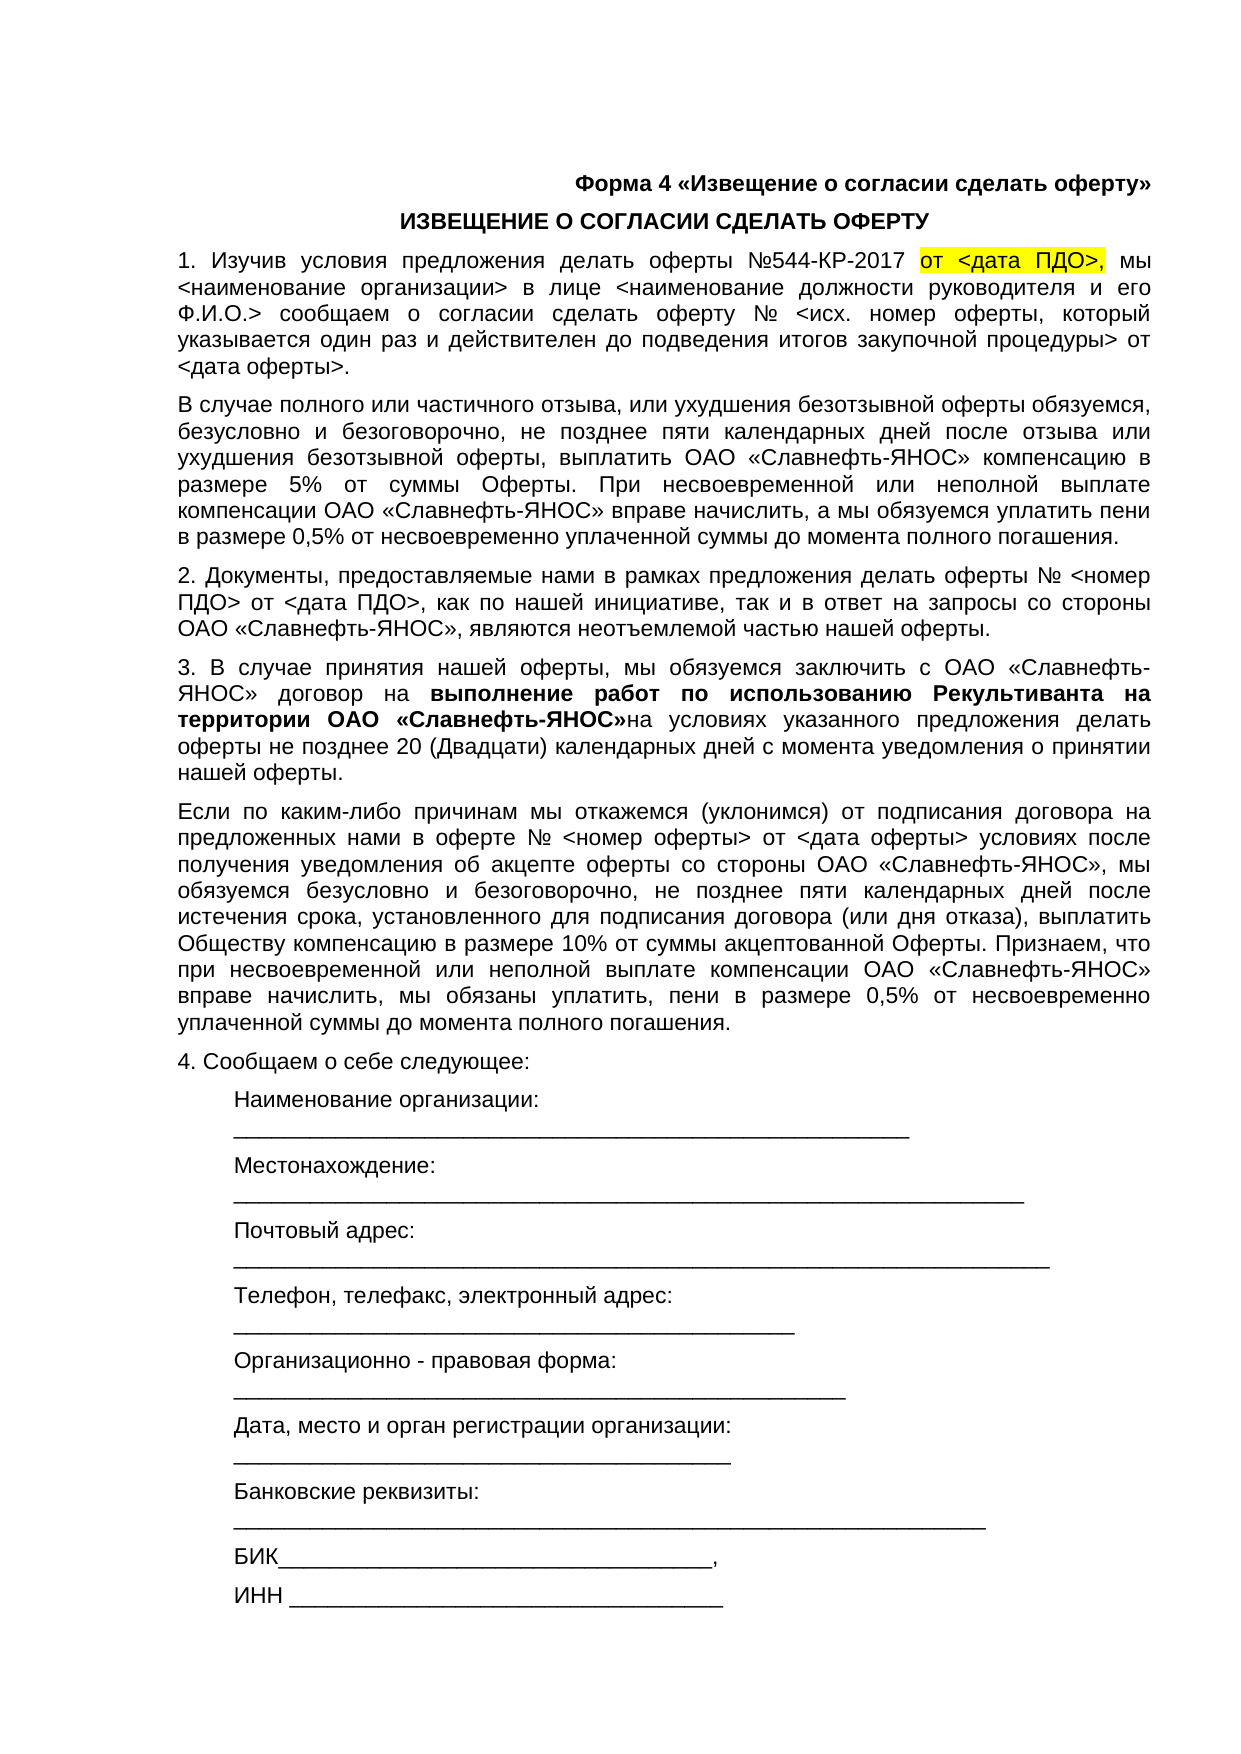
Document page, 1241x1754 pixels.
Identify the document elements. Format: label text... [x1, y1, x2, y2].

text 2. Документы, предоставляемые нами в рамках предложения делать оферты № <номер ПДО> от <дата ПДО>, как по нашей инициативе, так и в ответ на запросы со стороны ОАО «Славнефть-ЯНОС», являются неотъемлемой частью нашей оферты. [177, 562, 1152, 641]
text Дата, место и орган регистрации организации: _______________________________________ [233, 1412, 1152, 1465]
text Местонахождение: ______________________________________________________________ [233, 1152, 1152, 1204]
text Наименование организации: _____________________________________________________ [233, 1086, 1152, 1139]
text 1. Изучив условия предложения делать оферты №544-КР-2017 от <дата ПДО>, мы <наименование организации> в лице <наименование должности руководителя и его Ф.И.О.> сообщаем о согласии сделать оферту № <исх. номер оферты, который указывается один раз и действителен до подведения итогов закупочной процедуры> от <дата оферты>. [177, 247, 1152, 379]
text 4. Сообщаем о себе следующее: [177, 1048, 1152, 1074]
text Телефон, телефакс, электронный адрес: ____________________________________________ [233, 1282, 1152, 1335]
text ИЗВЕЩЕНИЕ О СОГЛАСИИ СДЕЛАТЬ ОФЕРТУ [177, 208, 1152, 235]
text ИНН __________________________________ [233, 1582, 1152, 1608]
text В случае полного или частичного отзыва, или ухудшения безотзывной оферты обязуемся, безусловно и безоговорочно, не позднее пяти календарных дней после отзыва или ухудшения безотзывной оферты, выплатить ОАО «Славнефть-ЯНОС» компенсацию в размере 5% от суммы Оферты. При несвоевременной или неполной выплате компенсации ОАО «Славнефть-ЯНОС» вправе начислить, а мы обязуемся уплатить пени в размере 0,5% от несвоевременно уплаченной суммы до момента полного погашения. [177, 391, 1152, 549]
text Форма 4 «Извещение о согласии сделать оферту» [177, 169, 1152, 196]
text Организационно - правовая форма: ________________________________________________ [233, 1347, 1152, 1400]
text Если по каким-либо причинам мы откажемся (уклонимся) от подписания договора на предложенных нами в оферте № <номер оферты> от <дата оферты> условиях после получения уведомления об акцепте оферты со стороны ОАО «Славнефть-ЯНОС», мы обязуемся безусловно и безоговорочно, не позднее пяти календарных дней после истечения срока, установленного для подписания договора (или дня отказа), выплатить Обществу компенсацию в размере 10% от суммы акцептованной Оферты. Признаем, что при несвоевременной или неполной выплате компенсации ОАО «Славнефть-ЯНОС» вправе начислить, мы обязаны уплатить, пени в размере 0,5% от несвоевременно уплаченной суммы до момента полного погашения. [177, 798, 1152, 1035]
text БИК__________________________________, [233, 1543, 1152, 1569]
text 3. В случае принятия нашей оферты, мы обязуемся заключить с ОАО «Славнефть-ЯНОС» договор на выполнение работ по использованию Рекультиванта на территории ОАО «Славнефть-ЯНОС»на условиях указанного предложения делать оферты не позднее 20 (Двадцати) календарных дней с момента уведомления о принятии нашей оферты. [177, 654, 1152, 785]
text Почтовый адрес: ________________________________________________________________ [233, 1217, 1152, 1269]
text Банковские реквизиты: ___________________________________________________________ [233, 1478, 1152, 1530]
